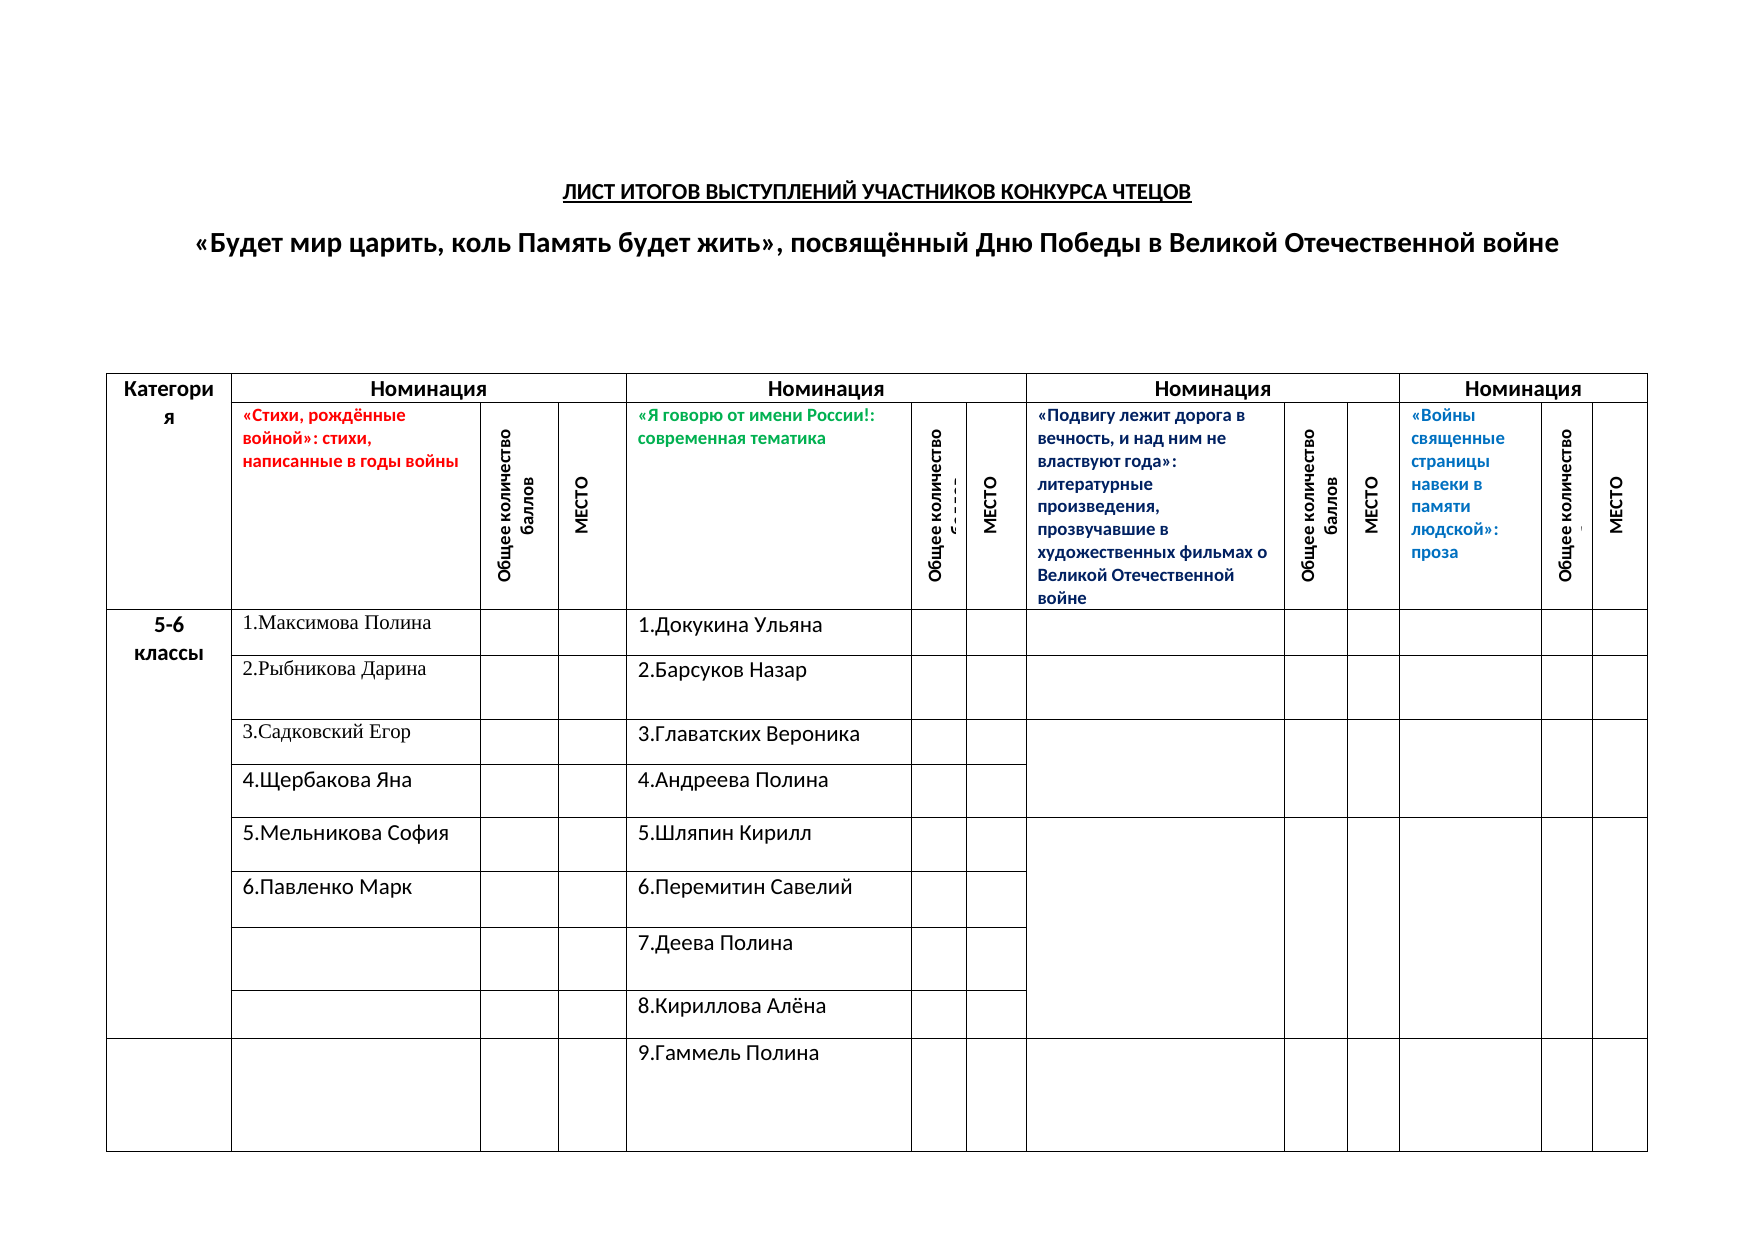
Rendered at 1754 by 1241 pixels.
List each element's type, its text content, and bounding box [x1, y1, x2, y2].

table_cell [912, 720, 966, 764]
table_cell 5.Мельникова София [232, 818, 480, 871]
table_cell [559, 1039, 626, 1151]
table_header Номинация [1400, 374, 1647, 402]
table_cell [967, 765, 1026, 817]
table_cell [559, 765, 626, 817]
table_cell [481, 656, 558, 718]
table_cell [967, 928, 1026, 990]
table_cell [1027, 1039, 1284, 1151]
table_cell [1400, 720, 1541, 817]
table_cell [1027, 656, 1284, 718]
table_cell «Подвигу лежит дорога в вечность, и над ним не властвуют года»: литературные произведения, прозвучавшие в художественных фильмах о Великой Отечественной войне [1027, 403, 1284, 609]
table_cell МЕСТО [1593, 403, 1647, 609]
table_cell [481, 610, 558, 654]
table_cell [1348, 818, 1399, 1037]
table_cell 1.Докукина Ульяна [627, 610, 911, 654]
table_header Номинация [1027, 374, 1399, 402]
table_cell [1593, 610, 1647, 654]
table_cell 6.Перемитин Савелий [627, 872, 911, 927]
text «Будет мир царить, коль Память будет жить», посвящённый Дню Победы в Великой Отечественной войне [118, 224, 1636, 260]
table_cell [481, 991, 558, 1037]
table_cell 1.Максимова Полина [232, 610, 480, 654]
table_cell [1542, 1039, 1592, 1151]
table_cell [1593, 720, 1647, 817]
table_cell [912, 765, 966, 817]
table_cell Общее количество баллов [481, 403, 558, 609]
table_cell [967, 720, 1026, 764]
table_cell [481, 928, 558, 990]
table_cell [1027, 610, 1284, 654]
table_cell 5-6 классы [107, 610, 231, 1037]
table_cell [1400, 610, 1541, 654]
table_cell [1593, 1039, 1647, 1151]
table_cell [1348, 1039, 1399, 1151]
table_cell [232, 991, 480, 1037]
table_cell [1593, 656, 1647, 718]
table_cell [559, 872, 626, 927]
table_cell [481, 765, 558, 817]
table_cell [232, 928, 480, 990]
table_cell 2.Барсуков Назар [627, 656, 911, 718]
table_cell [1542, 818, 1592, 1037]
table_cell 8.Кириллова Алёна [627, 991, 911, 1037]
table_cell 3.Главатских Вероника [627, 720, 911, 764]
table_cell 3.Садковский Егор [232, 720, 480, 764]
table_cell [481, 720, 558, 764]
table_cell [1400, 1039, 1541, 1151]
table_cell [232, 1039, 480, 1151]
table_cell [967, 818, 1026, 871]
table_cell [912, 928, 966, 990]
table_cell «Стихи, рождённые войной»: стихи, написанные в годы войны [232, 403, 480, 609]
table_header Категория [107, 374, 231, 609]
table_cell Общее количество баллов [1542, 403, 1592, 609]
table_cell «Войны священные страницы навеки в памяти людской»: проза [1400, 403, 1541, 609]
table_cell [912, 1039, 966, 1151]
table_cell [559, 991, 626, 1037]
table_cell [912, 872, 966, 927]
table_cell [912, 610, 966, 654]
table_cell [967, 1039, 1026, 1151]
table_cell [481, 818, 558, 871]
table_cell [1027, 818, 1284, 1037]
table_cell 9.Гаммель Полина [627, 1039, 911, 1151]
text ЛИСТ ИТОГОВ ВЫСТУПЛЕНИЙ УЧАСТНИКОВ КОНКУРСА ЧТЕЦОВ [118, 177, 1636, 205]
table_cell 7.Деева Полина [627, 928, 911, 990]
table_cell [1027, 720, 1284, 817]
table_cell МЕСТО [1348, 403, 1399, 609]
table_cell [1542, 720, 1592, 817]
table_cell [559, 818, 626, 871]
table_cell Общее количество баллов [912, 403, 966, 609]
table_cell [967, 610, 1026, 654]
table_cell [1285, 610, 1347, 654]
table_cell [1400, 656, 1541, 718]
table_cell [559, 928, 626, 990]
table_cell 4.Андреева Полина [627, 765, 911, 817]
table_cell [1348, 610, 1399, 654]
table_header Номинация [232, 374, 626, 402]
table_cell 2.Рыбникова Дарина [232, 656, 480, 718]
table_cell [967, 656, 1026, 718]
table_cell [1285, 1039, 1347, 1151]
table_cell [912, 656, 966, 718]
table_cell Общее количество баллов [1285, 403, 1347, 609]
table_cell [1542, 656, 1592, 718]
table_cell [1400, 818, 1541, 1037]
table_cell 4.Щербакова Яна [232, 765, 480, 817]
table_cell [481, 872, 558, 927]
table_cell МЕСТО [559, 403, 626, 609]
table_cell [107, 1039, 231, 1151]
table_cell [1542, 610, 1592, 654]
table_cell 6.Павленко Марк [232, 872, 480, 927]
table_cell [967, 872, 1026, 927]
table_cell «Я говорю от имени России!: современная тематика [627, 403, 911, 609]
table_cell [1348, 656, 1399, 718]
table_cell МЕСТО [967, 403, 1026, 609]
table_cell [559, 656, 626, 718]
table_cell 5.Шляпин Кирилл [627, 818, 911, 871]
table_cell [1593, 818, 1647, 1037]
table_cell [559, 610, 626, 654]
table_cell [1285, 656, 1347, 718]
table_cell [1285, 818, 1347, 1037]
table_cell [1348, 720, 1399, 817]
table_header Номинация [627, 374, 1026, 402]
table_cell [967, 991, 1026, 1037]
table_cell [559, 720, 626, 764]
table_cell [912, 818, 966, 871]
table_cell [481, 1039, 558, 1151]
table_cell [1285, 720, 1347, 817]
table_cell [912, 991, 966, 1037]
